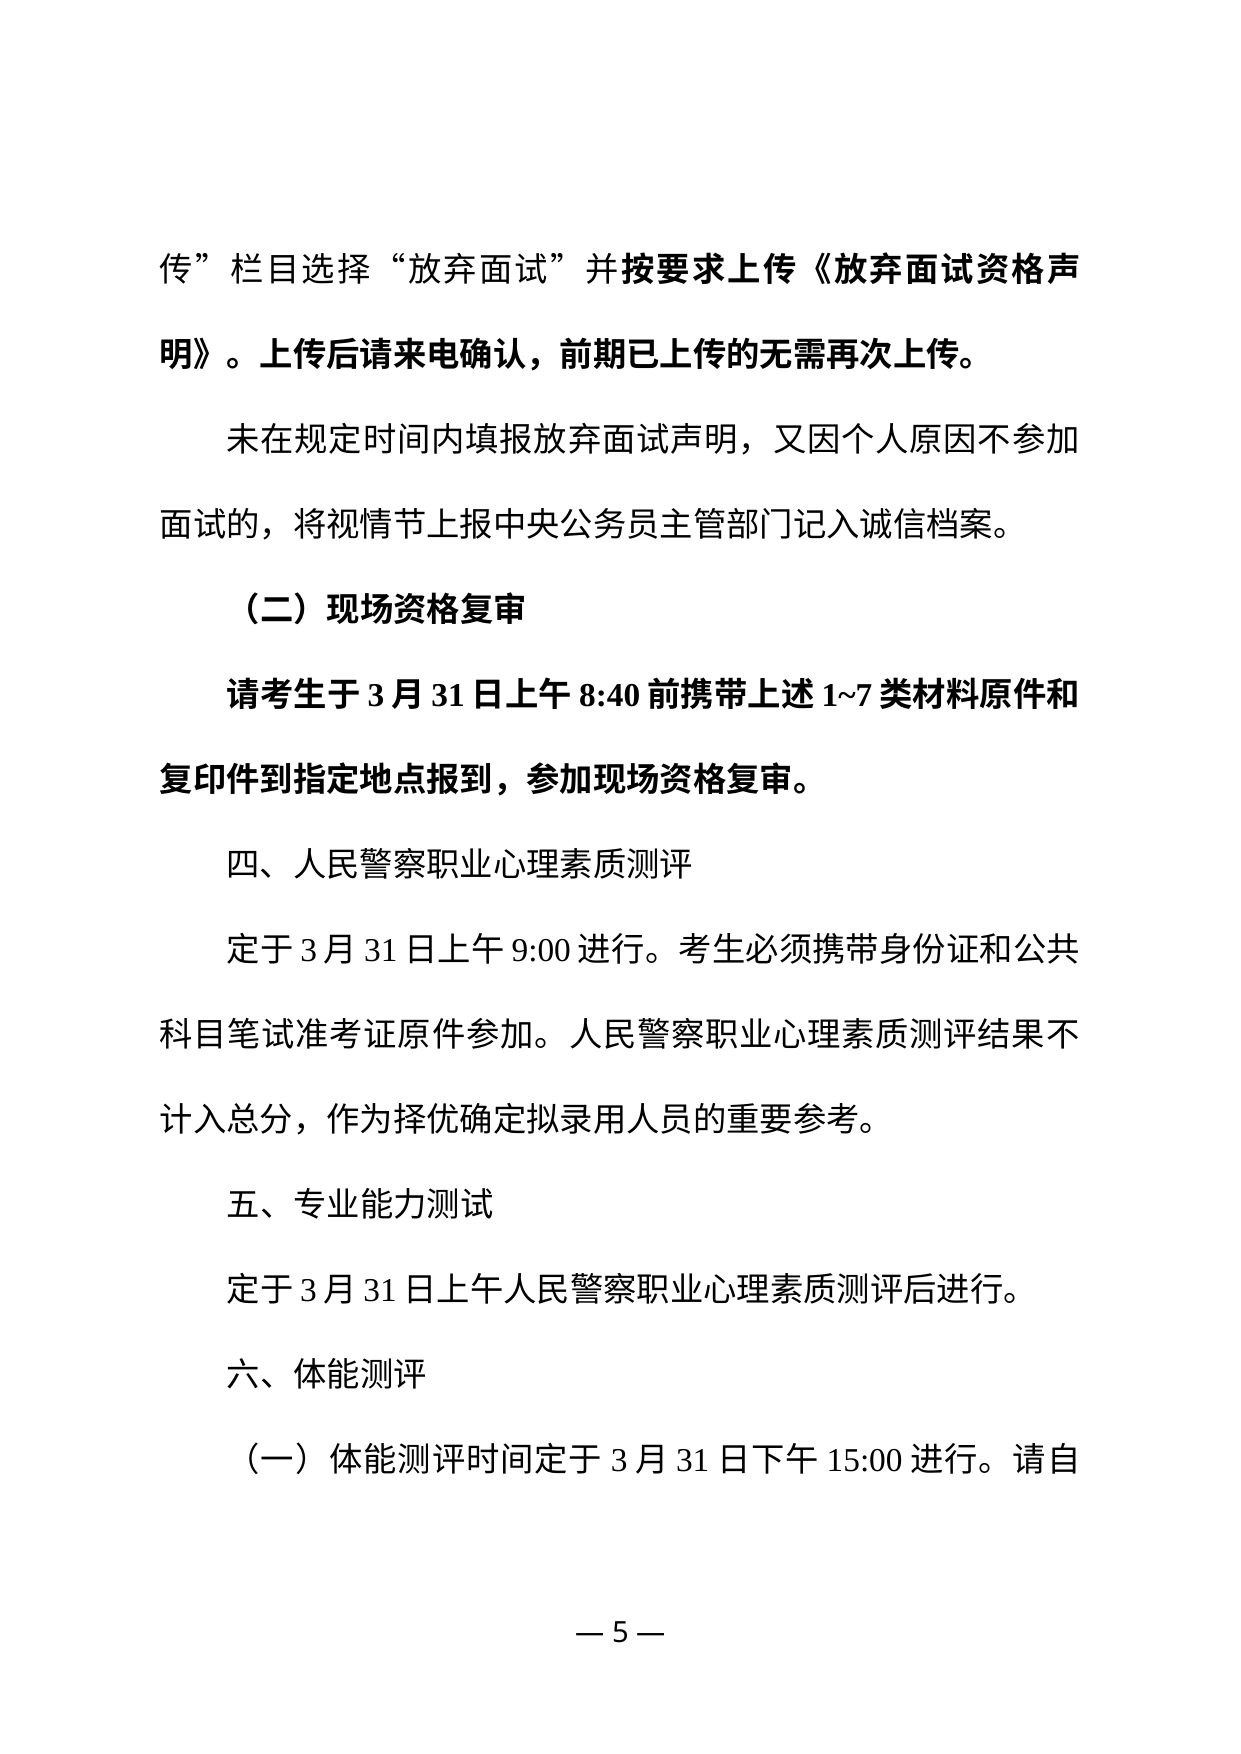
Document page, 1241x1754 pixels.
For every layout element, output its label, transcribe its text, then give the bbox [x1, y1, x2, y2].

text 定于3月31日上午人民警察职业心理素质测评后进行。 [159, 1244, 1081, 1329]
text 定于3月31日上午9:00进行。考生必须携带身份证和公共科目笔试准考证原件参加。人民警察职业心理素质测评结果不计入总分，作为择优确定拟录用人员的重要参考。 [159, 904, 1081, 1159]
text 六、体能测评 [159, 1329, 1081, 1414]
text 四、人民警察职业心理素质测评 [159, 819, 1081, 904]
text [159, 224, 1081, 394]
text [159, 1414, 1081, 1499]
text 五、专业能力测试 [159, 1159, 1081, 1244]
text 未在规定时间内填报放弃面试声明，又因个人原因不参加面试的，将视情节上报中央公务员主管部门记入诚信档案。 [159, 394, 1081, 564]
text 请考生于3月31日上午8:40前携带上述1~7类材料原件和复印件到指定地点报到，参加现场资格复审。 [159, 649, 1081, 819]
text （二）现场资格复审 [159, 564, 1081, 649]
